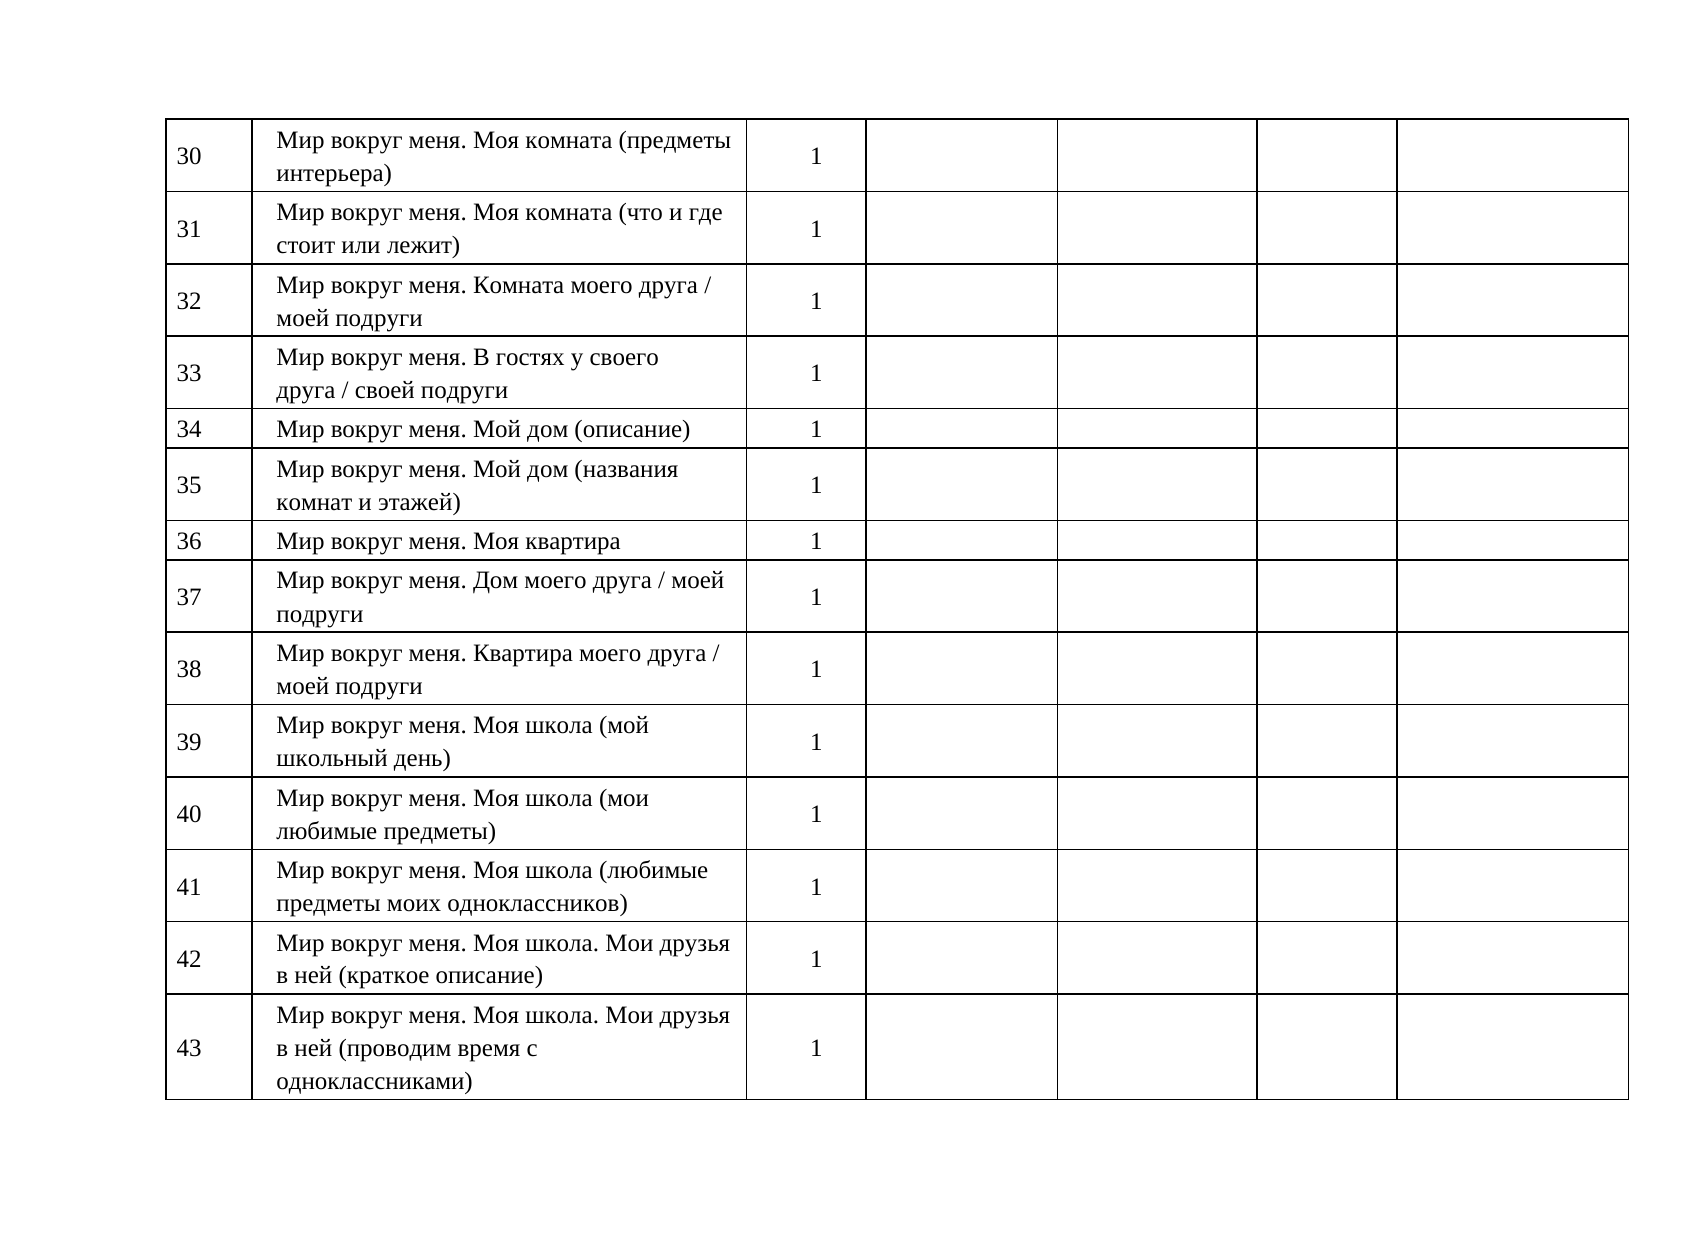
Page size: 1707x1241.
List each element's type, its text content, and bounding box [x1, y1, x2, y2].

table_cell 34 [167, 409, 251, 447]
table_cell [1398, 633, 1628, 704]
table_cell 31 [167, 192, 251, 263]
table_cell 40 [167, 778, 251, 848]
table_cell [1398, 521, 1628, 559]
table_cell [1258, 192, 1396, 263]
table_cell [1398, 337, 1628, 408]
table_cell [1058, 337, 1256, 408]
table_cell [1058, 778, 1256, 848]
table_cell [867, 561, 1057, 631]
table_cell Мир вокруг меня. Моя комната (что и где стоит или лежит) [253, 192, 746, 263]
table_cell [867, 995, 1057, 1099]
table_cell Мир вокруг меня. Квартира моего друга / моей подруги [253, 633, 746, 704]
table_cell [1258, 705, 1396, 776]
table_cell 41 [167, 850, 251, 921]
table_cell 1 [747, 778, 865, 848]
table_cell [1258, 850, 1396, 921]
table_cell [867, 778, 1057, 848]
table_cell [1258, 561, 1396, 631]
table_cell Мир вокруг меня. Моя школа. Мои друзья в ней (проводим время с одноклассниками) [253, 995, 746, 1099]
table_cell Мир вокруг меня. Моя школа (мои любимые предметы) [253, 778, 746, 848]
table_cell [1258, 409, 1396, 447]
table_cell 42 [167, 922, 251, 993]
table_cell [1398, 265, 1628, 335]
table_cell 30 [167, 120, 251, 191]
table_cell 32 [167, 265, 251, 335]
table_cell Мир вокруг меня. Моя школа (любимые предметы моих одноклассников) [253, 850, 746, 921]
table_cell Мир вокруг меня. Моя школа (мой школьный день) [253, 705, 746, 776]
table_cell [1258, 922, 1396, 993]
table_cell 1 [747, 409, 865, 447]
table_cell [1258, 521, 1396, 559]
table_cell [1258, 337, 1396, 408]
table_cell [1258, 995, 1396, 1099]
table_cell [1058, 633, 1256, 704]
table_cell [867, 192, 1057, 263]
table_cell 1 [747, 521, 865, 559]
table_cell [1058, 850, 1256, 921]
table_cell 1 [747, 922, 865, 993]
table_cell [867, 633, 1057, 704]
table_cell [867, 265, 1057, 335]
table_cell [1058, 120, 1256, 191]
table_cell [1058, 561, 1256, 631]
table_cell Мир вокруг меня. Мой дом (описание) [253, 409, 746, 447]
table_cell [867, 337, 1057, 408]
table_cell [1058, 409, 1256, 447]
table_cell 33 [167, 337, 251, 408]
table_cell [1258, 633, 1396, 704]
table_cell Мир вокруг меня. В гостях у своего друга / своей подруги [253, 337, 746, 408]
table_cell [1398, 705, 1628, 776]
table_cell [1398, 561, 1628, 631]
table_cell Мир вокруг меня. Моя комната (предметы интерьера) [253, 120, 746, 191]
table_cell [1398, 449, 1628, 519]
table_cell Мир вокруг меня. Комната моего друга / моей подруги [253, 265, 746, 335]
table_cell [1398, 192, 1628, 263]
table_cell [867, 409, 1057, 447]
table_cell 1 [747, 561, 865, 631]
table_cell [1058, 922, 1256, 993]
table_cell 38 [167, 633, 251, 704]
table_cell [1258, 265, 1396, 335]
table_cell 1 [747, 192, 865, 263]
table_cell 1 [747, 449, 865, 519]
table_cell [867, 922, 1057, 993]
table_cell 1 [747, 705, 865, 776]
table_cell [1258, 778, 1396, 848]
table_cell [1258, 449, 1396, 519]
table_cell [1398, 850, 1628, 921]
table_cell [867, 449, 1057, 519]
table_cell 1 [747, 633, 865, 704]
table_cell 39 [167, 705, 251, 776]
table_cell Мир вокруг меня. Мой дом (названия комнат и этажей) [253, 449, 746, 519]
table_cell [1398, 922, 1628, 993]
table_cell [1058, 705, 1256, 776]
table_cell Мир вокруг меня. Моя квартира [253, 521, 746, 559]
table_cell [1058, 265, 1256, 335]
table_cell [867, 120, 1057, 191]
table_cell [1058, 995, 1256, 1099]
table_cell [1058, 192, 1256, 263]
table_cell [867, 705, 1057, 776]
table_cell 43 [167, 995, 251, 1099]
table_cell 1 [747, 120, 865, 191]
table_cell Мир вокруг меня. Дом моего друга / моей подруги [253, 561, 746, 631]
table_cell 36 [167, 521, 251, 559]
table_cell [1058, 449, 1256, 519]
table_cell [1398, 120, 1628, 191]
table_cell [1398, 778, 1628, 848]
table_cell 37 [167, 561, 251, 631]
table_cell [867, 521, 1057, 559]
table_cell 1 [747, 850, 865, 921]
table_cell Мир вокруг меня. Моя школа. Мои друзья в ней (краткое описание) [253, 922, 746, 993]
table_cell 1 [747, 995, 865, 1099]
table_cell [1398, 995, 1628, 1099]
table_cell [1058, 521, 1256, 559]
table_cell 35 [167, 449, 251, 519]
table_cell [1398, 409, 1628, 447]
table_cell [867, 850, 1057, 921]
table_cell 1 [747, 265, 865, 335]
table_cell 1 [747, 337, 865, 408]
table_cell [1258, 120, 1396, 191]
